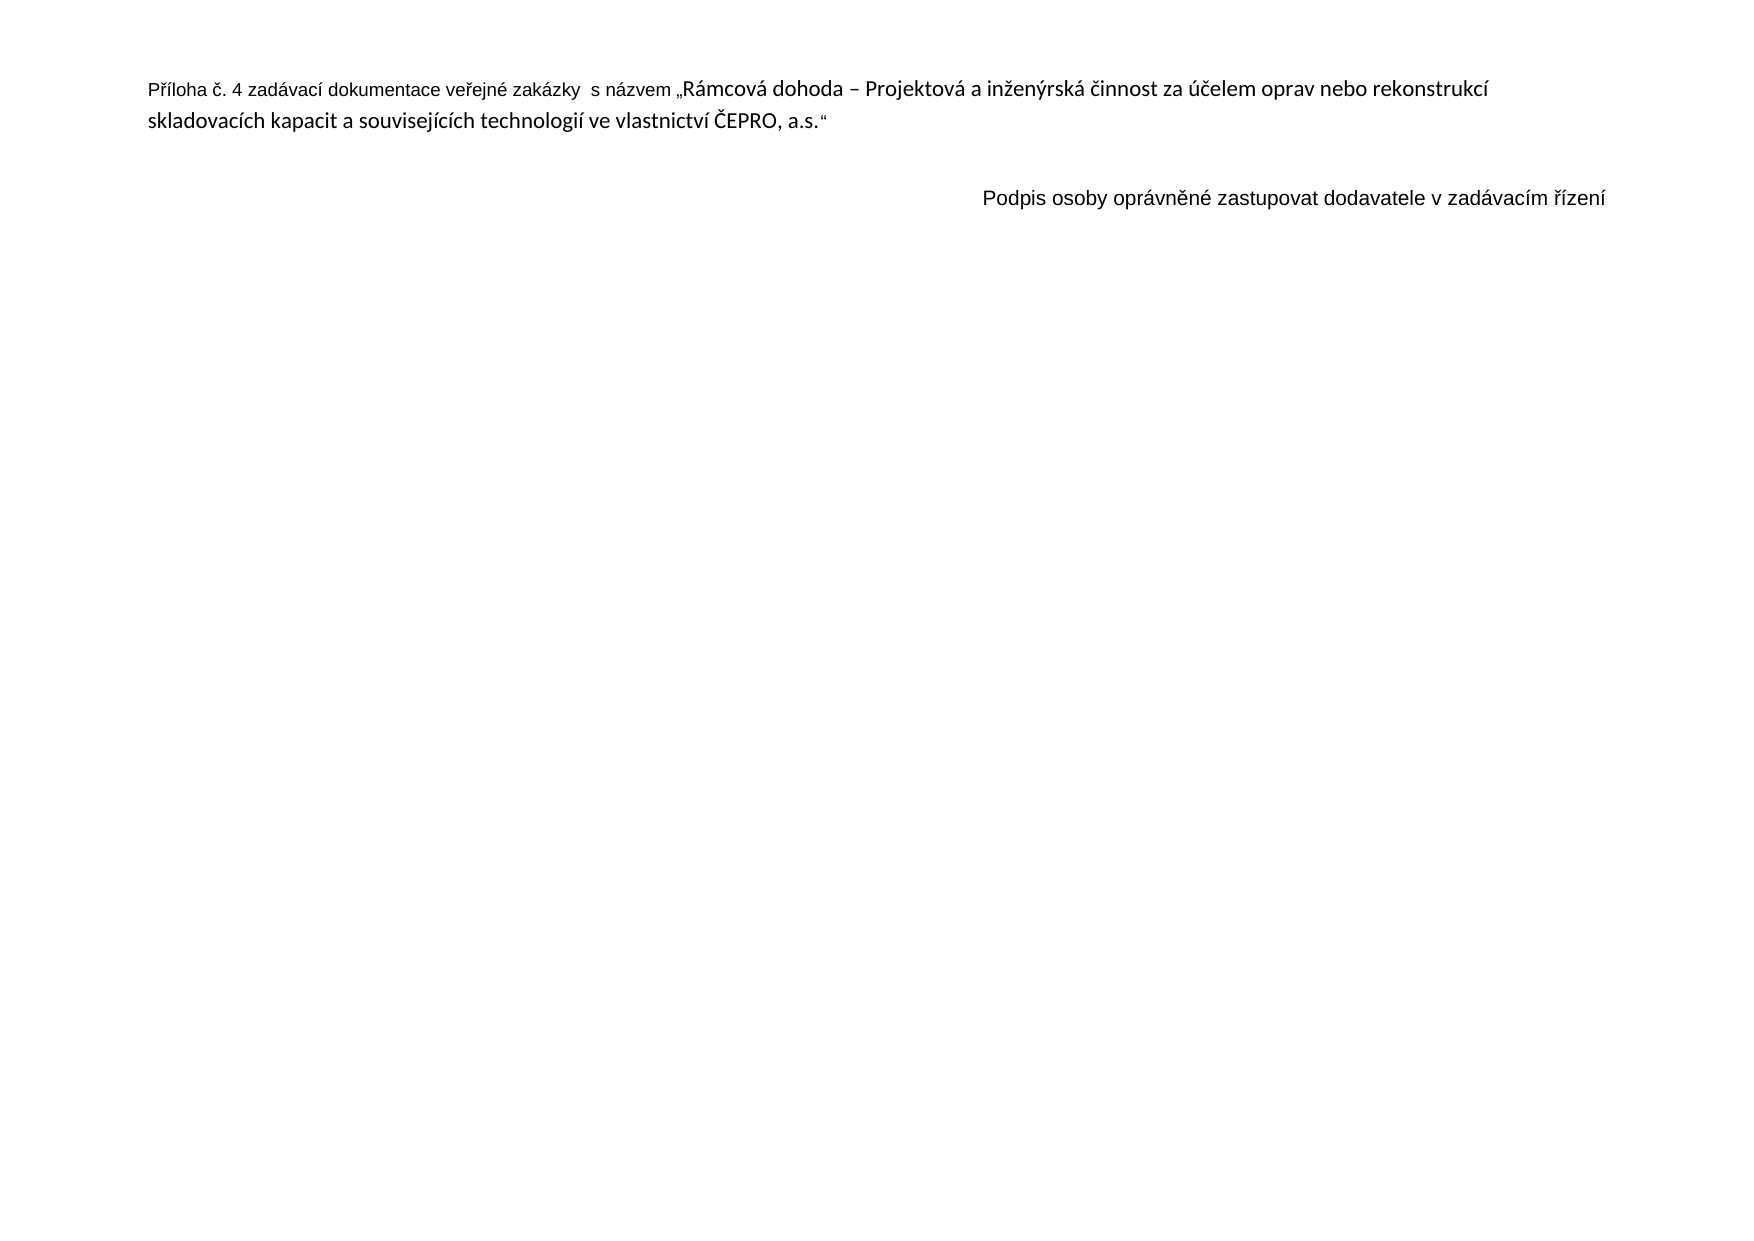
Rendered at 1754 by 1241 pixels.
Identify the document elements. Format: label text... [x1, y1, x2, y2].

text Podpis osoby oprávněné zastupovat dodavatele v zadávacím řízení [148, 185, 1606, 209]
